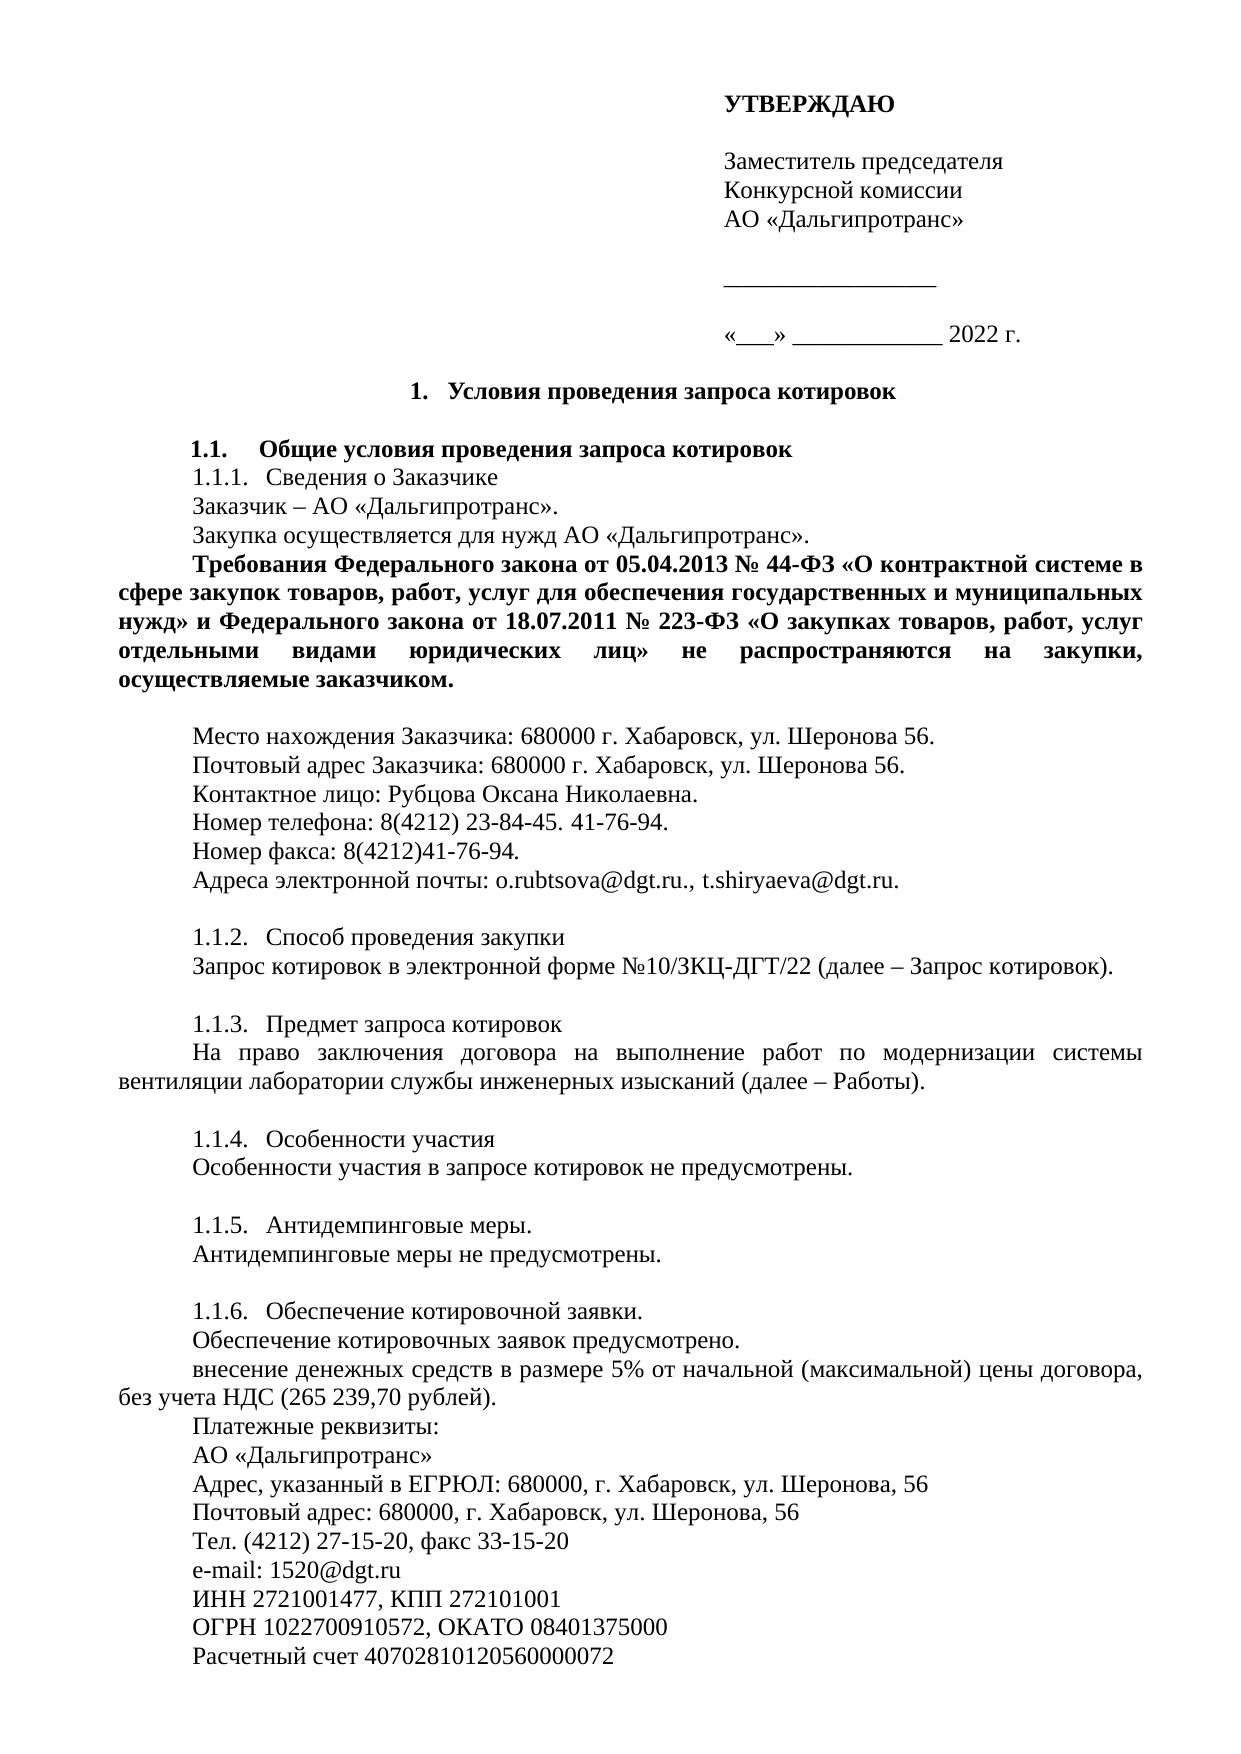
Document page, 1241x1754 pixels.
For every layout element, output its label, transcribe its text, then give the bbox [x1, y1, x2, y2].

text АО «Дальгипротранс» [723, 204, 1144, 232]
subtitle Особенности участия [192, 1124, 1144, 1152]
subtitle Сведения о Заказчике [118, 462, 1144, 491]
text Заказчик – АО «Дальгипротранс». [118, 491, 1144, 520]
text Адреса электронной почты: o.rubtsova@dgt.ru., t.shiryaeva@dgt.ru. [118, 865, 1144, 894]
text Тел. (4212) 27-15-20, факс 33-15-20 [118, 1526, 1144, 1555]
text Контактное лицо: Рубцова Оксана Николаевна. [118, 779, 1144, 807]
text _________________Н.А.Жаркова [723, 261, 1144, 290]
subtitle 1. Условия проведения запроса котировок [156, 376, 1144, 405]
subtitle Предмет запроса котировок [192, 1009, 1144, 1037]
text Особенности участия в запросе котировок не предусмотрены. [118, 1152, 1144, 1181]
text «___» ____________ 2022 г. [723, 319, 1144, 347]
text Адрес, указанный в ЕГРЮЛ: 680000, г. Хабаровск, ул. Шеронова, 56 [118, 1469, 1144, 1497]
text внесение денежных средств в размере 5% от начальной (максимальной) цены договора, без учета НДС (265 239,70 рублей). [118, 1354, 1144, 1411]
text Требования Федерального закона от 05.04.2013 № 44-ФЗ «О контрактной системе в сфере закупок товаров, работ, услуг для обеспечения государственных и муниципальных нужд» и Федерального закона от 18.07.2011 № 223-ФЗ «О закупках товаров, работ, услуг отдельными видами юридических лиц» не распространяются на закупки, осуществляемые заказчиком. [118, 549, 1144, 692]
text Почтовый адрес Заказчика: 680000 г. Хабаровск, ул. Шеронова 56. [118, 750, 1144, 779]
text Платежные реквизиты: [118, 1411, 1144, 1440]
text На право заключения договора на выполнение работ по модернизации системы вентиляции лаборатории службы инженерных изысканий (далее – Работы). [118, 1037, 1144, 1095]
text Почтовый адрес: 680000, г. Хабаровск, ул. Шеронова, 56 [118, 1497, 1144, 1526]
text Антидемпинговые меры не предусмотрены. [118, 1239, 1144, 1267]
text Расчетный счет 40702810120560000072 [118, 1641, 1144, 1670]
text Конкурсной комиссии [723, 175, 1144, 204]
text АО «Дальгипротранс» [118, 1440, 1144, 1469]
text УТВЕРЖДАЮ [723, 89, 1144, 117]
subtitle 1.1. Общие условия проведения запроса котировок [177, 434, 1144, 462]
subtitle Обеспечение котировочной заявки. [192, 1296, 1144, 1325]
text Место нахождения Заказчика: 680000 г. Хабаровск, ул. Шеронова 56. [118, 721, 1144, 750]
text Заместитель председателя [723, 146, 1144, 175]
text ОГРН 1022700910572, ОКАТО 08401375000 [118, 1612, 1144, 1641]
text Номер факса: 8(4212)41-76-94. [118, 836, 1144, 865]
subtitle Антидемпинговые меры. [192, 1210, 1144, 1239]
text Обеспечение котировочных заявок предусмотрено. [118, 1325, 1144, 1354]
text e-mail: 1520@dgt.ru [118, 1555, 1144, 1584]
text ИНН 2721001477, КПП 272101001 [118, 1584, 1144, 1612]
text Номер телефона: 8(4212) 23-84-45. 41-76-94. [118, 807, 1144, 836]
subtitle Способ проведения закупки [192, 922, 1144, 951]
text Запрос котировок в электронной форме №10/ЗКЦ-ДГТ/22 (далее – Запрос котировок). [118, 951, 1144, 980]
text Закупка осуществляется для нужд АО «Дальгипротранс». [118, 520, 1144, 549]
